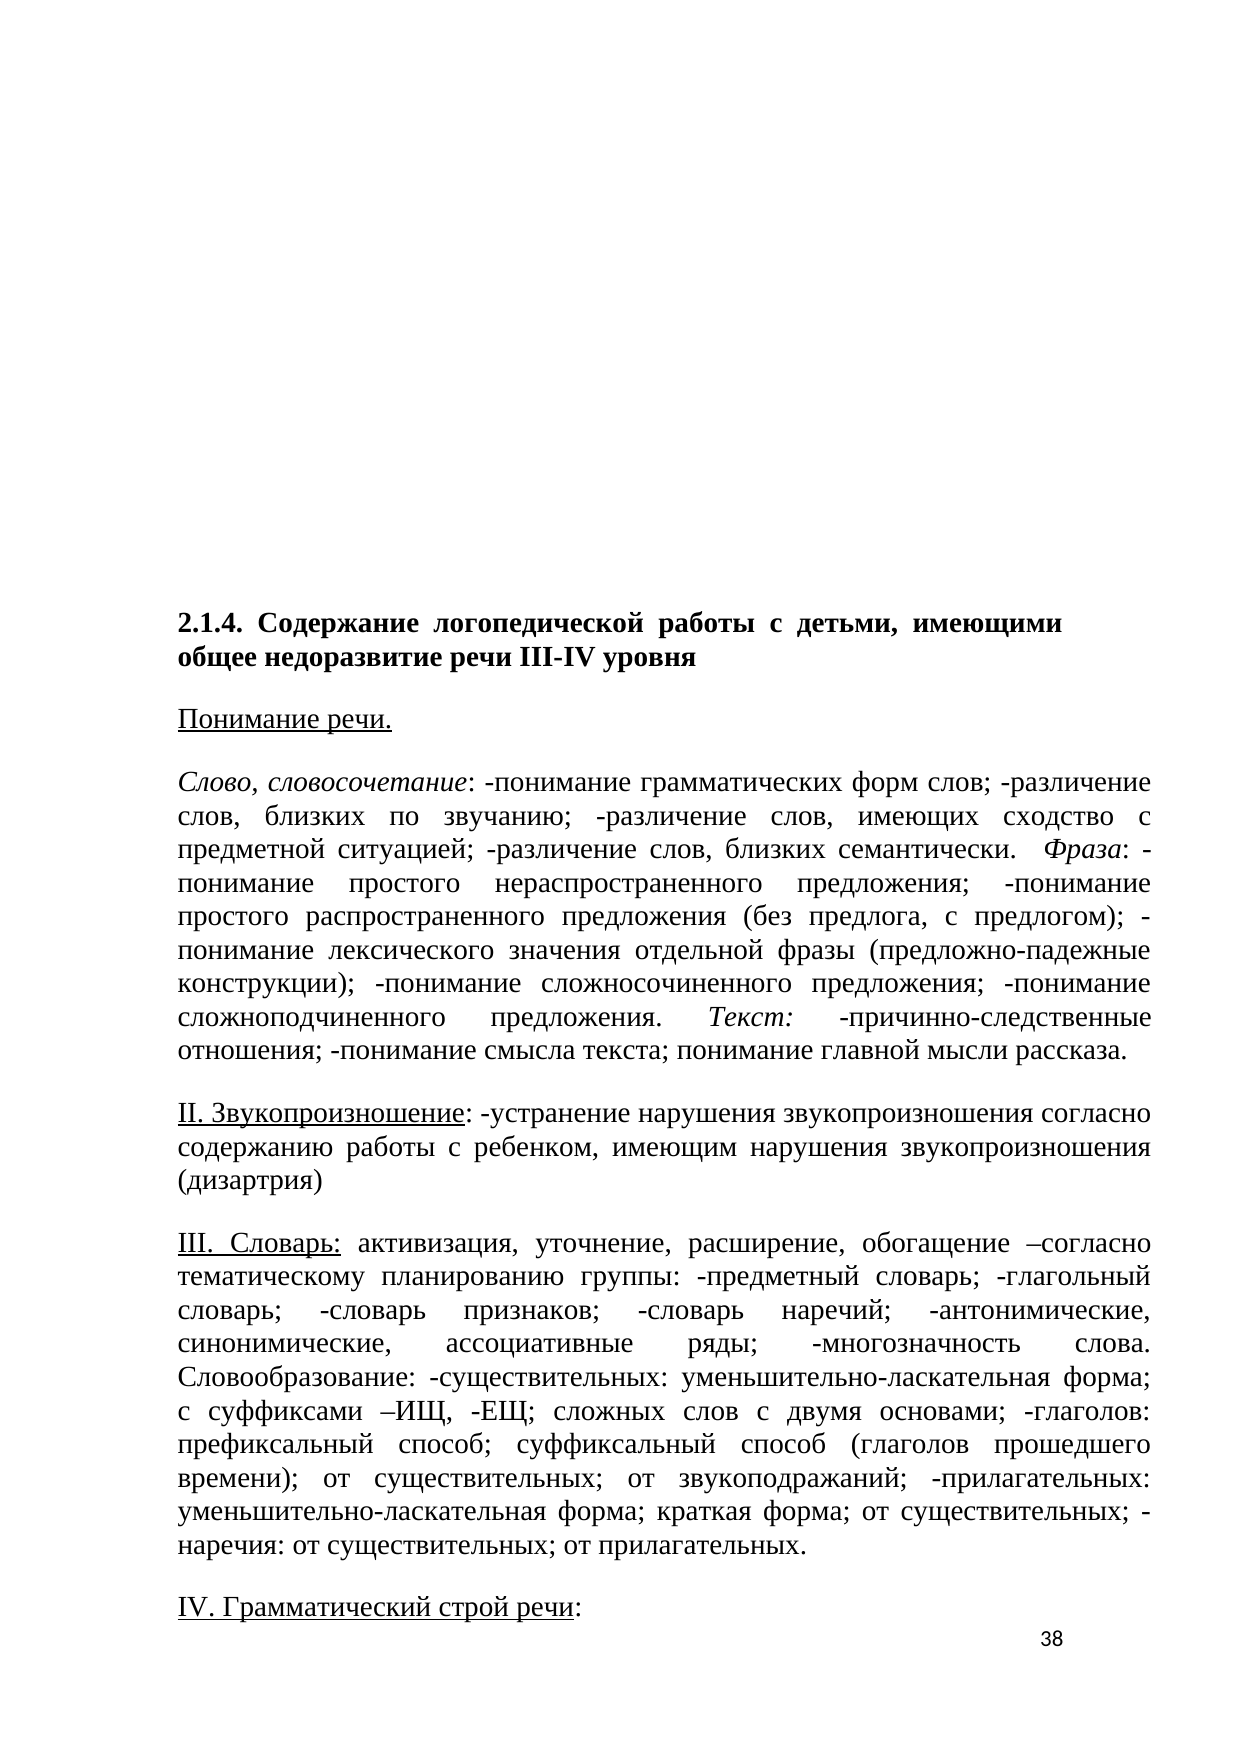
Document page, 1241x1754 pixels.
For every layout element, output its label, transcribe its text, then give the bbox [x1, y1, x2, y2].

text II. Звукопроизношение: -устранение нарушения звукопроизношения согласно содержанию работы с ребенком, имеющим нарушения звукопроизношения (дизартрия) [177, 1095, 1152, 1196]
text III. Словарь: активизация, уточнение, расширение, обогащение –согласно тематическому планированию группы: -предметный словарь; -глагольный словарь; -словарь признаков; -словарь наречий; -антонимические, синонимические, ассоциативные ряды; -многозначность слова. Словообразование: -существительных: уменьшительно-ласкательная форма; с суффиксами –ИЩ, -ЕЩ; сложных слов с двумя основами; -глаголов: префиксальный способ; суффиксальный способ (глаголов прошедшего времени); от существительных; от звукоподражаний; -прилагательных: уменьшительно-ласкательная форма; краткая форма; от существительных; -наречия: от существительных; от прилагательных. [177, 1225, 1152, 1560]
text 2.1.4. Содержание логопедической работы с детьми, имеющими общее недоразвитие речи III-IV уровня [177, 605, 1063, 672]
text Слово, словосочетание: -понимание грамматических форм слов; -различение слов, близких по звучанию; -различение слов, имеющих сходство с предметной ситуацией; -различение слов, близких семантически. Фраза: -понимание простого нераспространенного предложения; -понимание простого распространенного предложения (без предлога, с предлогом); -понимание лексического значения отдельной фразы (предложно-падежные конструкции); -понимание сложносочиненного предложения; -понимание сложноподчиненного предложения. Текст: -причинно-следственные отношения; -понимание смысла текста; понимание главной мысли рассказа. [177, 764, 1152, 1066]
text Понимание речи. [177, 701, 1152, 735]
text IV. Грамматический строй речи: [177, 1589, 1152, 1623]
